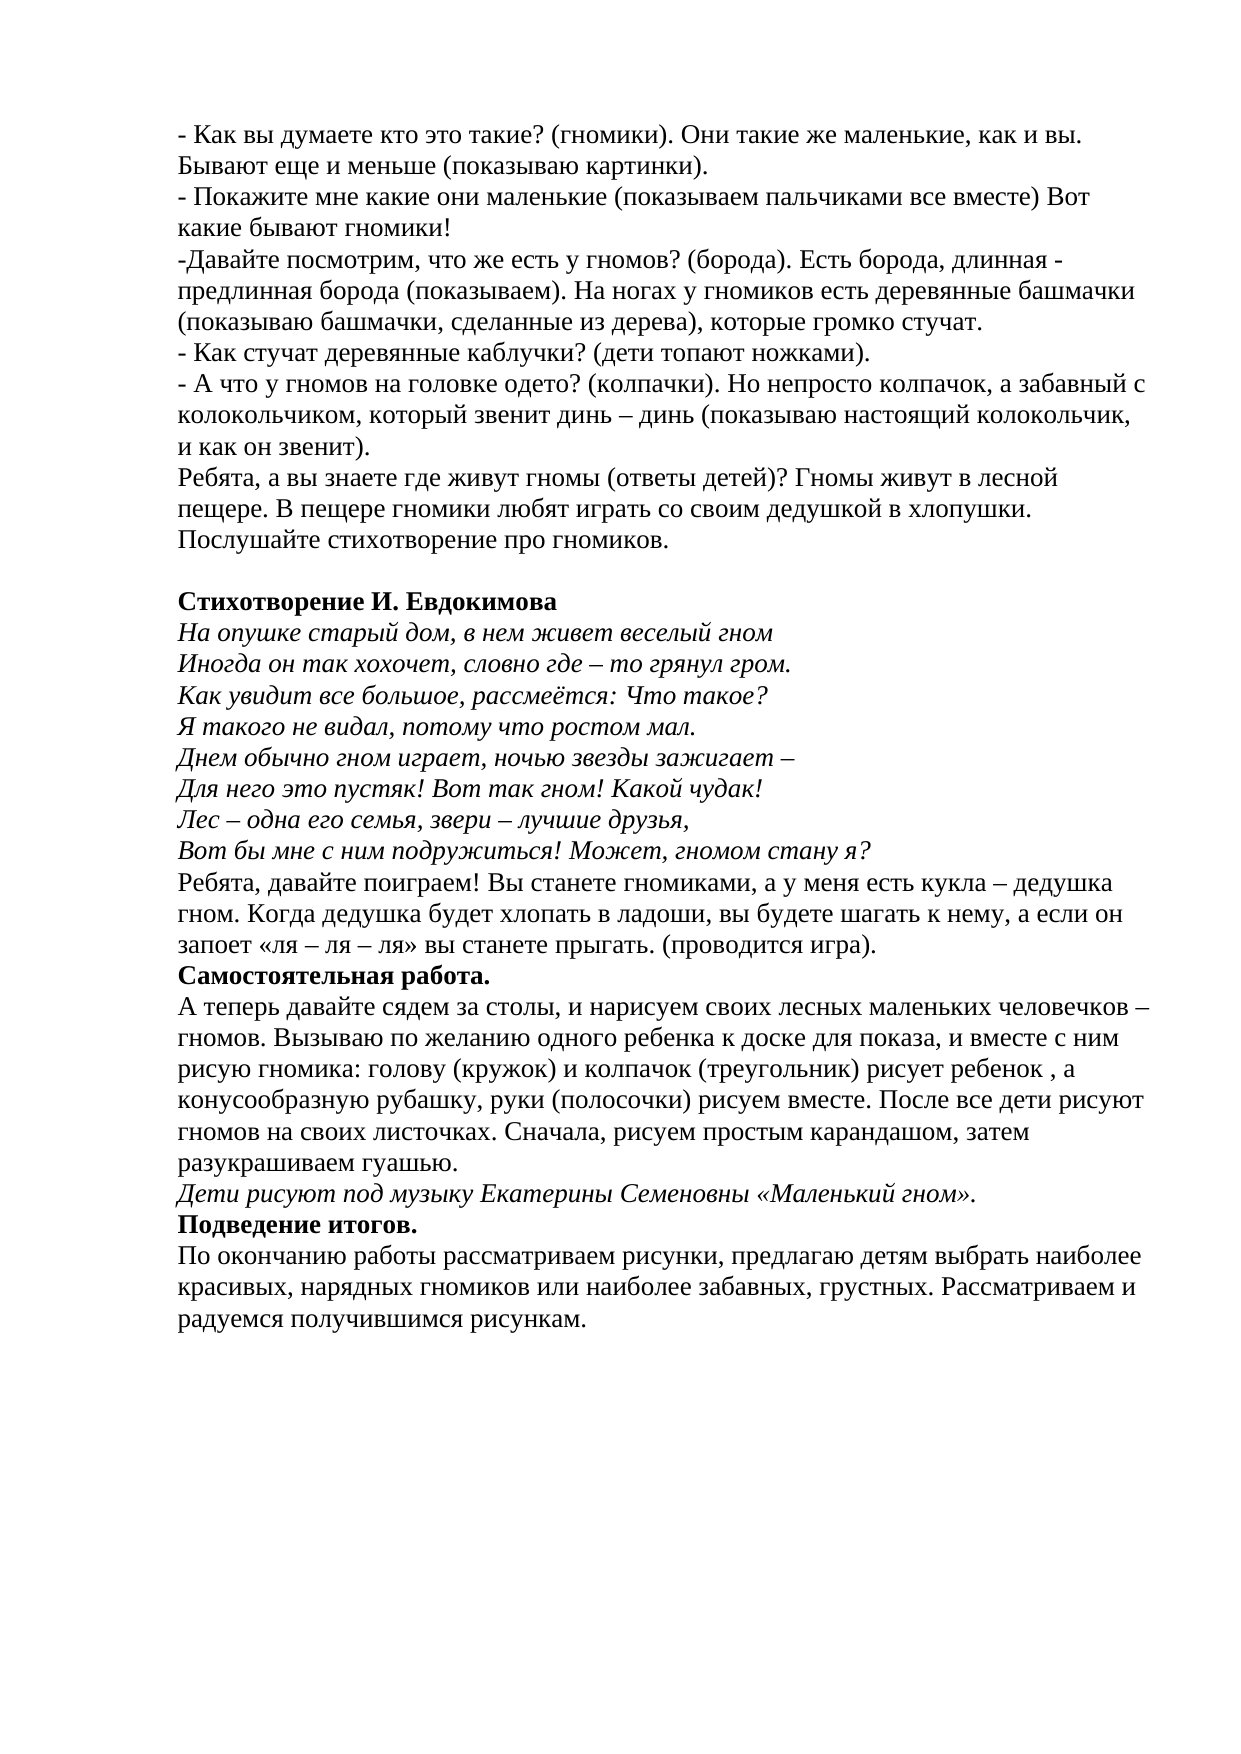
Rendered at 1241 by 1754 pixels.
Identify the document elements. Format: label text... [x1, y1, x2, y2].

text Стихотворение И. Евдокимова На опушке старый дом, в нем живет веселый гном Иногда он так хохочет, словно где – то грянул гром. Как увидит все большое, рассмеётся: Что такое? Я такого не видал, потому что ростом мал. Днем обычно гном играет, ночью звезды зажигает – Для него это пустяк! Вот так гном! Какой чудак! Лес – одна его семья, звери – лучшие друзья, Вот бы мне с ним подружиться! Может, гномом стану я? Ребята, давайте поиграем! Вы станете гномиками, а у меня есть кукла – дедушка гном. Когда дедушка будет хлопать в ладоши, вы будете шагать к нему, а если он запоет «ля – ля – ля» вы станете прыгать. (проводится игра). Самостоятельная работа. А теперь давайте сядем за столы, и нарисуем своих лесных маленьких человечков – гномов. Вызываю по желанию одного ребенка к доске для показа, и вместе с ним рисую гномика: голову (кружок) и колпачок (треугольник) рисует ребенок , а конусообразную рубашку, руки (полосочки) рисуем вместе. После все дети рисуют гномов на своих листочках. Сначала, рисуем простым карандашом, затем разукрашиваем гуашью. Дети рисуют под музыку Екатерины Семеновны «Маленький гном». Подведение итогов. По окончанию работы рассматриваем рисунки, предлагаю детям выбрать наиболее красивых, нарядных гномиков или наиболее забавных, грустных. Рассматриваем и радуемся получившимся рисункам. [177, 554, 1152, 1333]
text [177, 118, 1152, 554]
